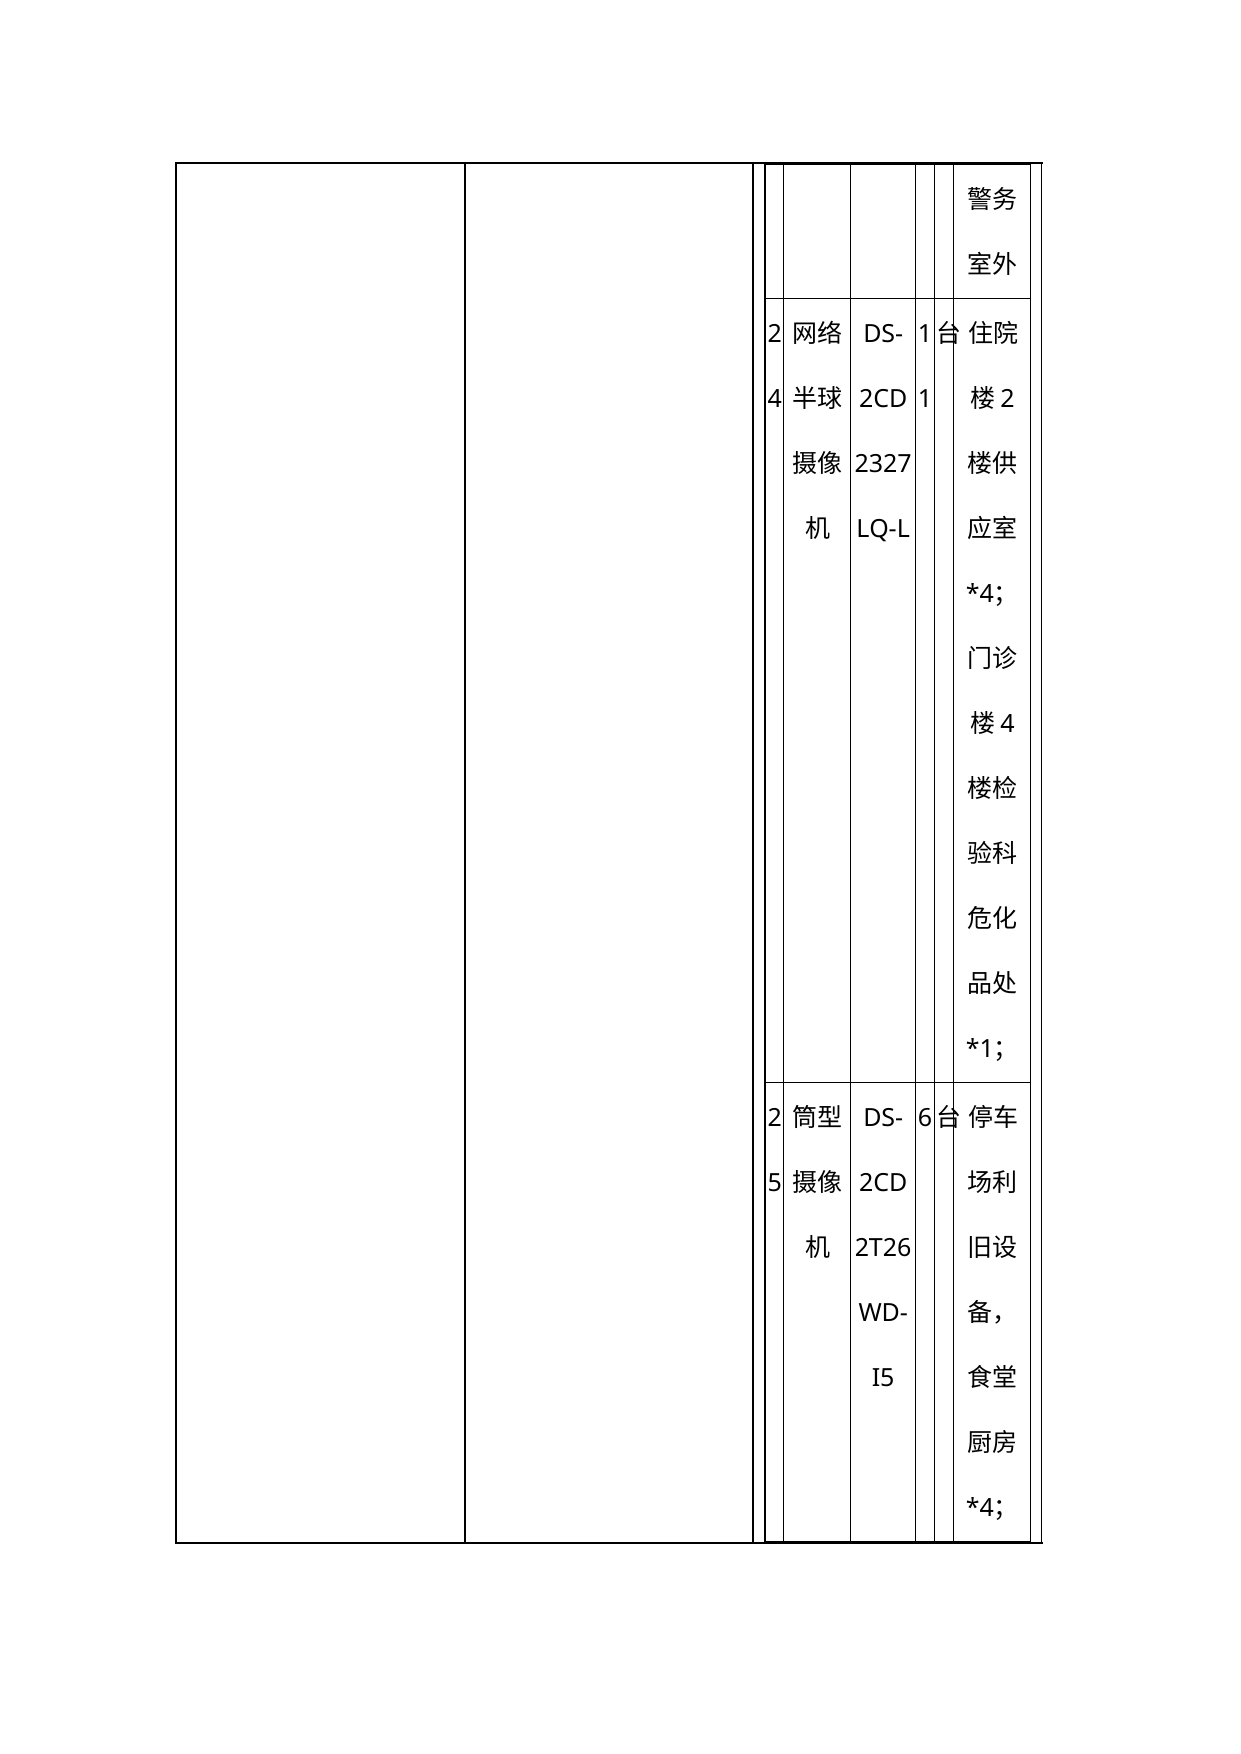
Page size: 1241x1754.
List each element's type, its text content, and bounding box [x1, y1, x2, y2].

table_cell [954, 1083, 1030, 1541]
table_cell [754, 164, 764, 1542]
table_cell 1 [177, 164, 464, 1542]
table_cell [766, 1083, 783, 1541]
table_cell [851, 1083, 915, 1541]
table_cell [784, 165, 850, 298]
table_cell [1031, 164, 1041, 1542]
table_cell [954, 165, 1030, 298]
table_cell ★ [466, 164, 752, 1542]
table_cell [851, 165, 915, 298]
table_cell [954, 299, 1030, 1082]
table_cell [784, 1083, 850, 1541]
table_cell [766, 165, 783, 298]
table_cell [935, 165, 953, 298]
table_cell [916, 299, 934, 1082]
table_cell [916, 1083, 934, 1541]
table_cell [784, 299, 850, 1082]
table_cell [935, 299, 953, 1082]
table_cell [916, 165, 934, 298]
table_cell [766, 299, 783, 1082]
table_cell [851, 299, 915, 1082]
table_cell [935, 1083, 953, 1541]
